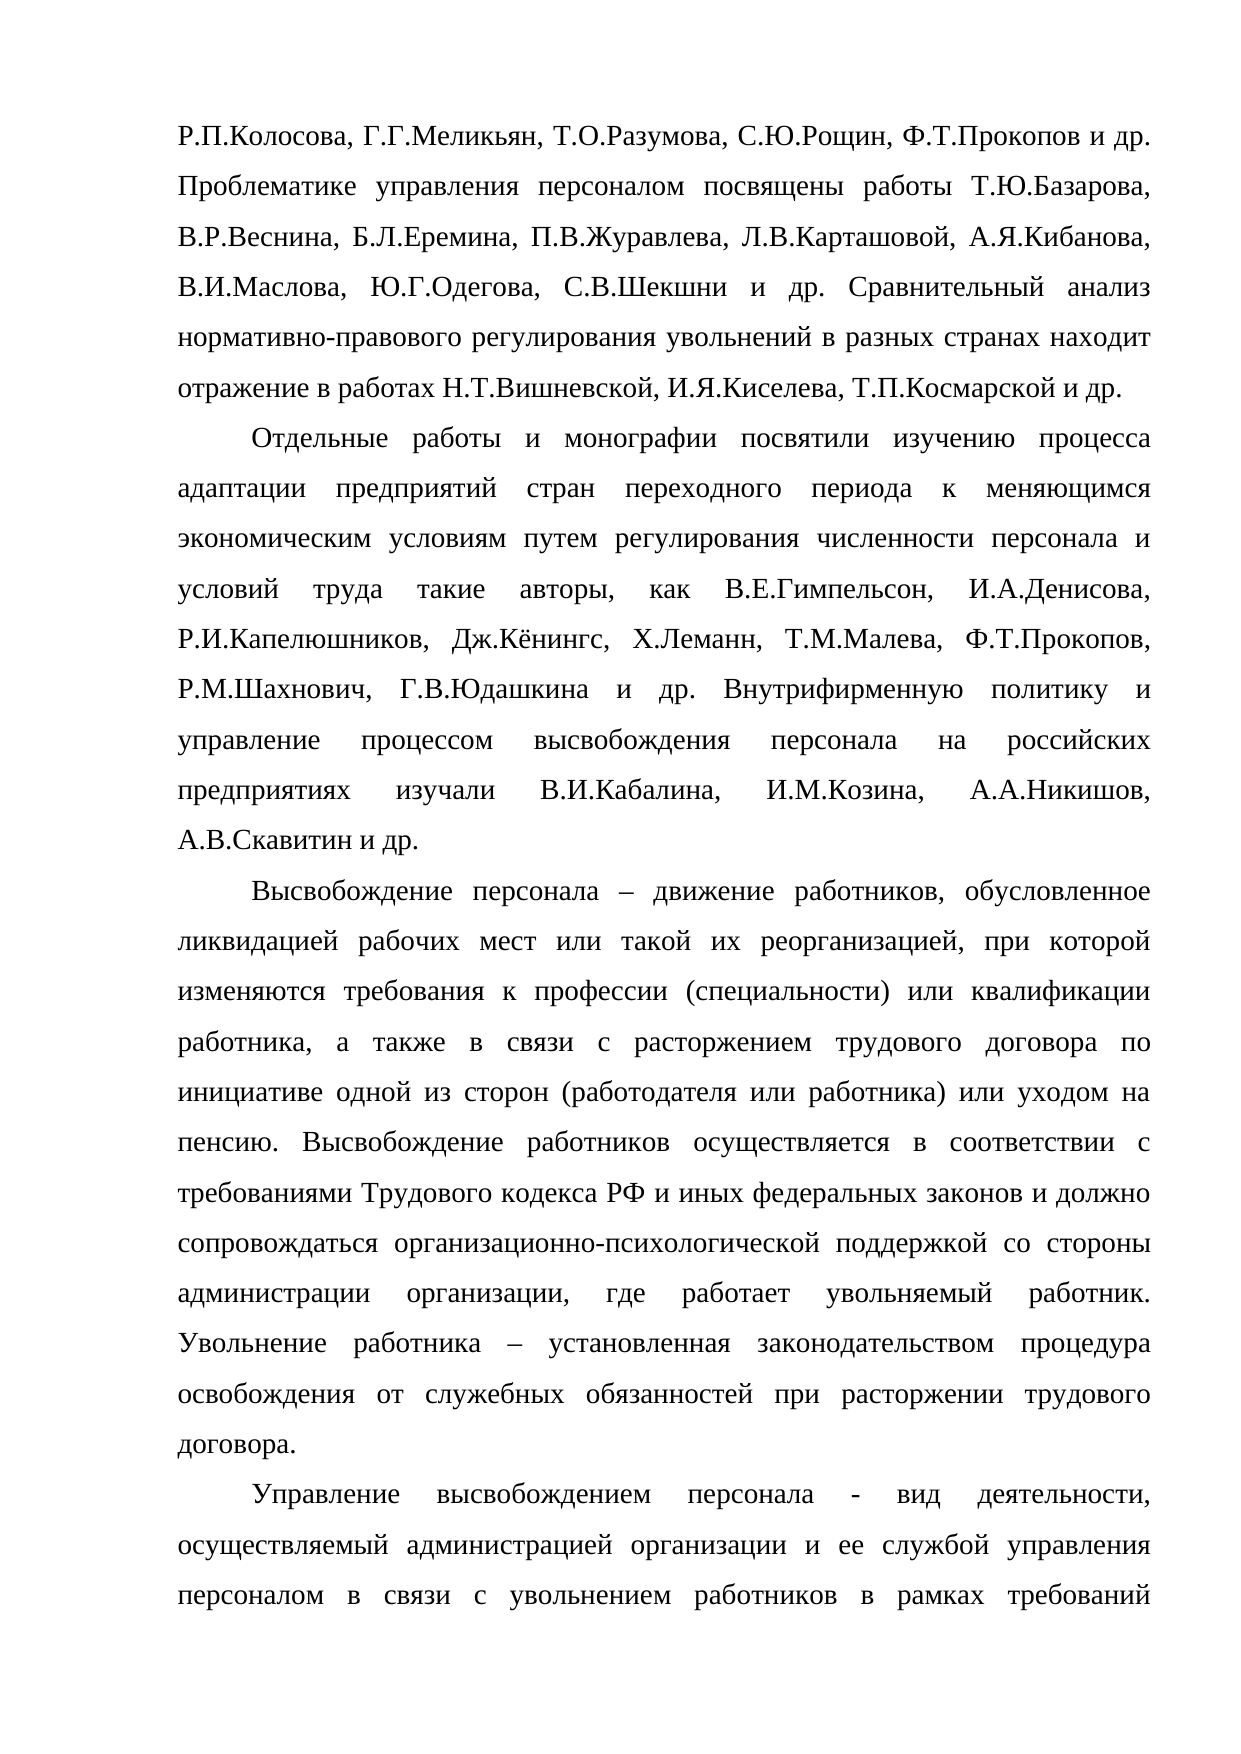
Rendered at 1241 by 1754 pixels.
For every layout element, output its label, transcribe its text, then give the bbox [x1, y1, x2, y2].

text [177, 1477, 1152, 1611]
text Высвобождение персонала – движение работников, обусловленное ликвидацией рабочих мест или такой их реорганизацией, при которой изменяются требования к профессии (специальности) или квалификации работника, а также в связи с расторжением трудового договора по инициативе одной из сторон (работодателя или работника) или уходом на пенсию. Высвобождение работников осуществляется в соответствии с требованиями Трудового кодекса РФ и иных федеральных законов и должно сопровождаться организационно-психологической поддержкой со стороны администрации организации, где работает увольняемый работник. Увольнение работника – установленная законодательством процедура освобождения от служебных обязанностей при расторжении трудового договора. [177, 873, 1152, 1460]
text Отдельные работы и монографии посвятили изучению процесса адаптации предприятий стран переходного периода к меняющимся экономическим условиям путем регулирования численности персонала и условий труда такие авторы, как В.Е.Гимпельсон, И.А.Денисова, Р.И.Капелюшников, Дж.Кёнингс, Х.Леманн, Т.М.Малева, Ф.Т.Прокопов, Р.М.Шахнович, Г.В.Юдашкина и др. Внутрифирменную политику и управление процессом высвобождения персонала на российских предприятиях изучали В.И.Кабалина, И.М.Козина, А.А.Никишов, А.В.Скавитин и др. [177, 420, 1152, 856]
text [177, 118, 1152, 403]
